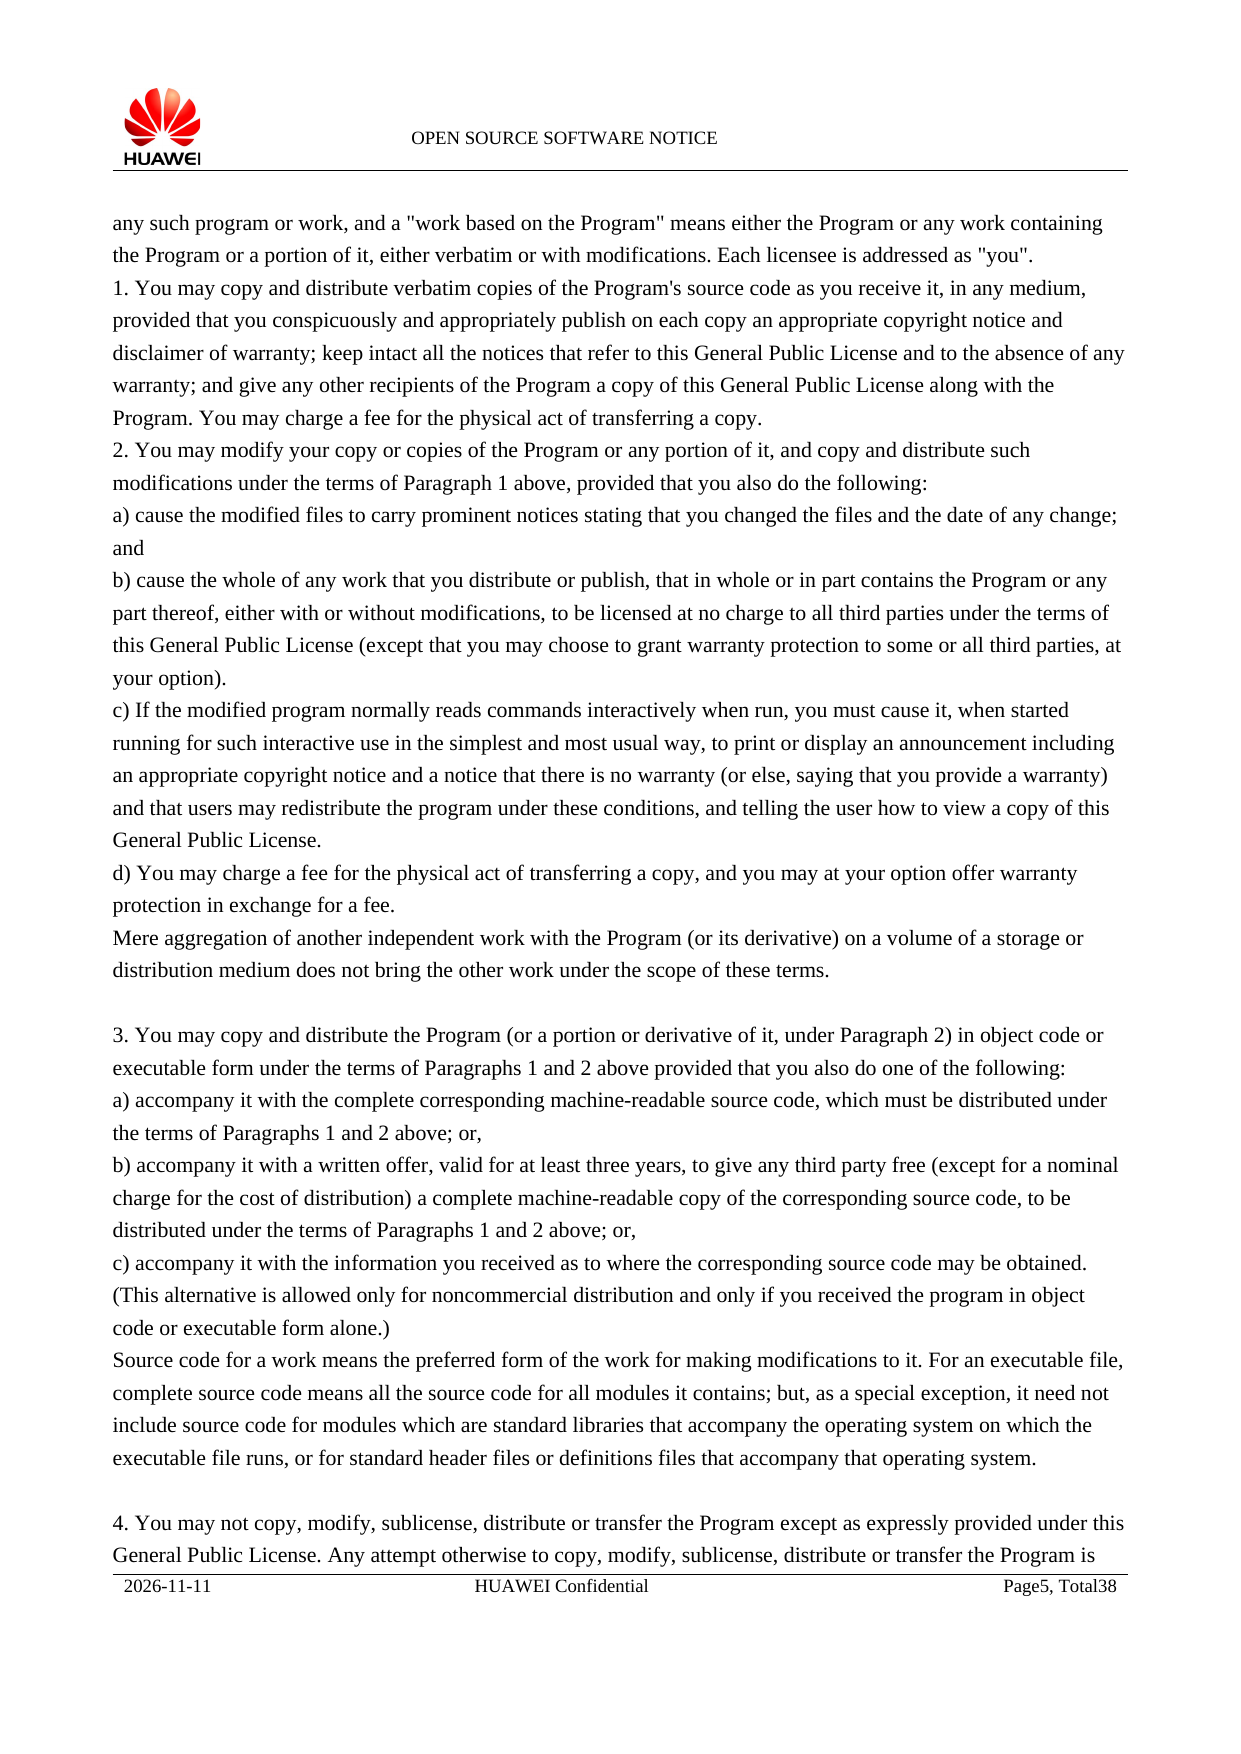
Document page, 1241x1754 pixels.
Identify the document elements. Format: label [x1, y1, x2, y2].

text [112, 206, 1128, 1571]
picture [124, 88, 201, 165]
